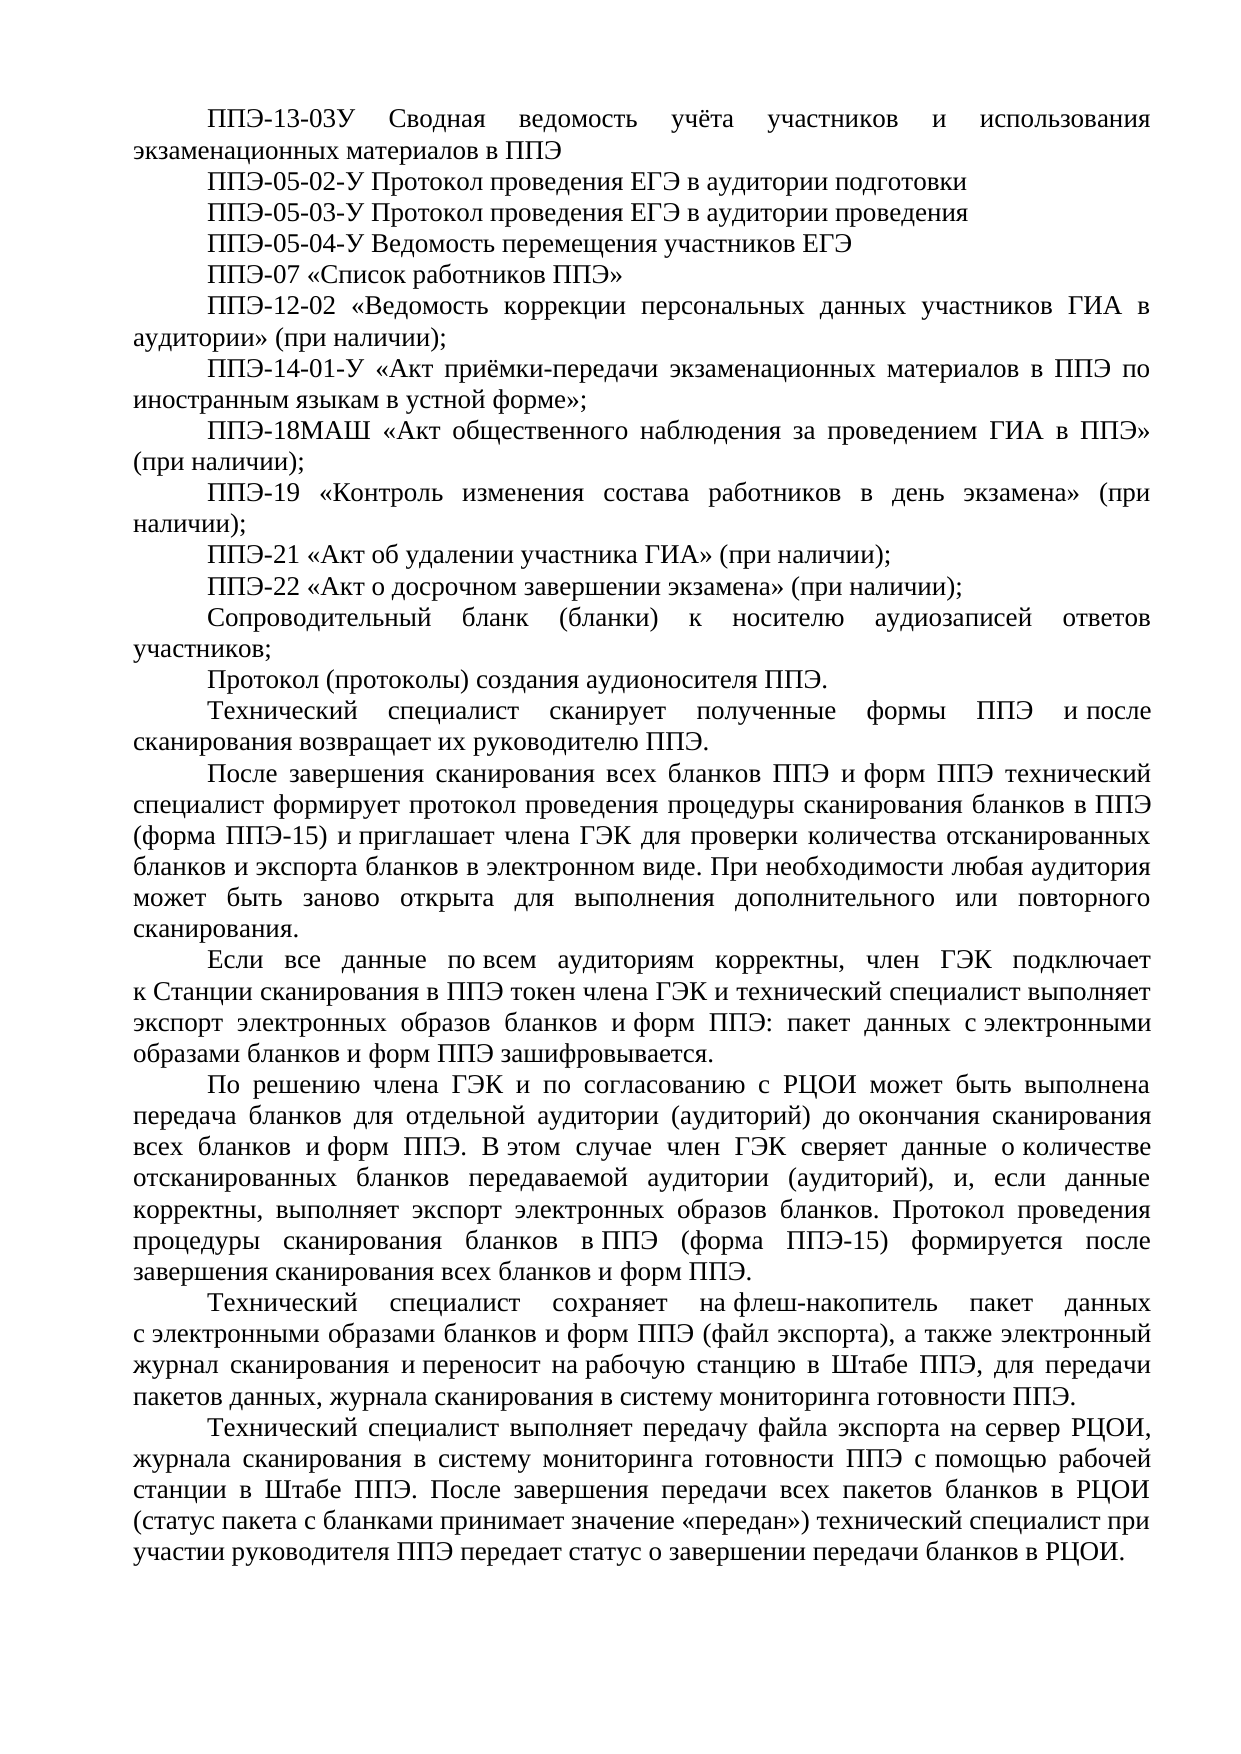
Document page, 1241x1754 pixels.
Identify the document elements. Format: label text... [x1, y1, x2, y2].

text Технический специалист сохраняет на флеш-накопитель пакет данных с электронными образами бланков и форм ППЭ (файл экспорта), а также электронный журнал сканирования и переносит на рабочую станцию в Штабе ППЭ, для передачи пакетов данных, журнала сканирования в систему мониторинга готовности ППЭ. [133, 1286, 1152, 1411]
text ППЭ-14-01-У «Акт приёмки-передачи экзаменационных материалов в ППЭ по иностранным языкам в устной форме»; [133, 352, 1152, 414]
text ППЭ-13-03У Сводная ведомость учёта участников и использования экзаменационных материалов в ППЭ [133, 103, 1152, 165]
text ППЭ-18МАШ «Акт общественного наблюдения за проведением ГИА в ППЭ» (при наличии); [133, 414, 1152, 476]
text Сопроводительный бланк (бланки) к носителю аудиозаписей ответов участников; [133, 601, 1152, 663]
text Если все данные по всем аудиториям корректны, член ГЭК подключает к Станции сканирования в ППЭ токен члена ГЭК и технический специалист выполняет экспорт электронных образов бланков и форм ППЭ: пакет данных с электронными образами бланков и форм ППЭ зашифровывается. [133, 943, 1152, 1068]
text ППЭ-05-04-У Ведомость перемещения участников ЕГЭ [133, 227, 1152, 258]
text ППЭ-07 «Список работников ППЭ» [133, 258, 1152, 289]
text ППЭ-05-03-У Протокол проведения ЕГЭ в аудитории проведения [133, 196, 1152, 227]
text ППЭ-22 «Акт о досрочном завершении экзамена» (при наличии); [133, 570, 1152, 601]
text По решению члена ГЭК и по согласованию с РЦОИ может быть выполнена передача бланков для отдельной аудитории (аудиторий) до окончания сканирования всех бланков и форм ППЭ. В этом случае член ГЭК сверяет данные о количестве отсканированных бланков передаваемой аудитории (аудиторий), и, если данные корректны, выполняет экспорт электронных образов бланков. Протокол проведения процедуры сканирования бланков в ППЭ (форма ППЭ-15) формируется после завершения сканирования всех бланков и форм ППЭ. [133, 1068, 1152, 1286]
text ППЭ-12-02 «Ведомость коррекции персональных данных участников ГИА в аудитории» (при наличии); [133, 289, 1152, 352]
text Протокол (протоколы) создания аудионосителя ППЭ. [133, 663, 1152, 694]
text Технический специалист выполняет передачу файла экспорта на сервер РЦОИ, журнала сканирования в систему мониторинга готовности ППЭ с помощью рабочей станции в Штабе ППЭ. После завершения передачи всех пакетов бланков в РЦОИ (статус пакета с бланками принимает значение «передан») технический специалист при участии руководителя ППЭ передает статус о завершении передачи бланков в РЦОИ. [133, 1411, 1152, 1566]
text ППЭ-21 «Акт об удалении участника ГИА» (при наличии); [133, 539, 1152, 570]
text Технический специалист сканирует полученные формы ППЭ и после сканирования возвращает их руководителю ППЭ. [133, 694, 1152, 757]
text После завершения сканирования всех бланков ППЭ и форм ППЭ технический специалист формирует протокол проведения процедуры сканирования бланков в ППЭ (форма ППЭ-15) и приглашает члена ГЭК для проверки количества отсканированных бланков и экспорта бланков в электронном виде. При необходимости любая аудитория может быть заново открыта для выполнения дополнительного или повторного сканирования. [133, 757, 1152, 943]
text ППЭ-19 «Контроль изменения состава работников в день экзамена» (при наличии); [133, 476, 1152, 539]
text ППЭ-05-02-У Протокол проведения ЕГЭ в аудитории подготовки [133, 165, 1152, 196]
